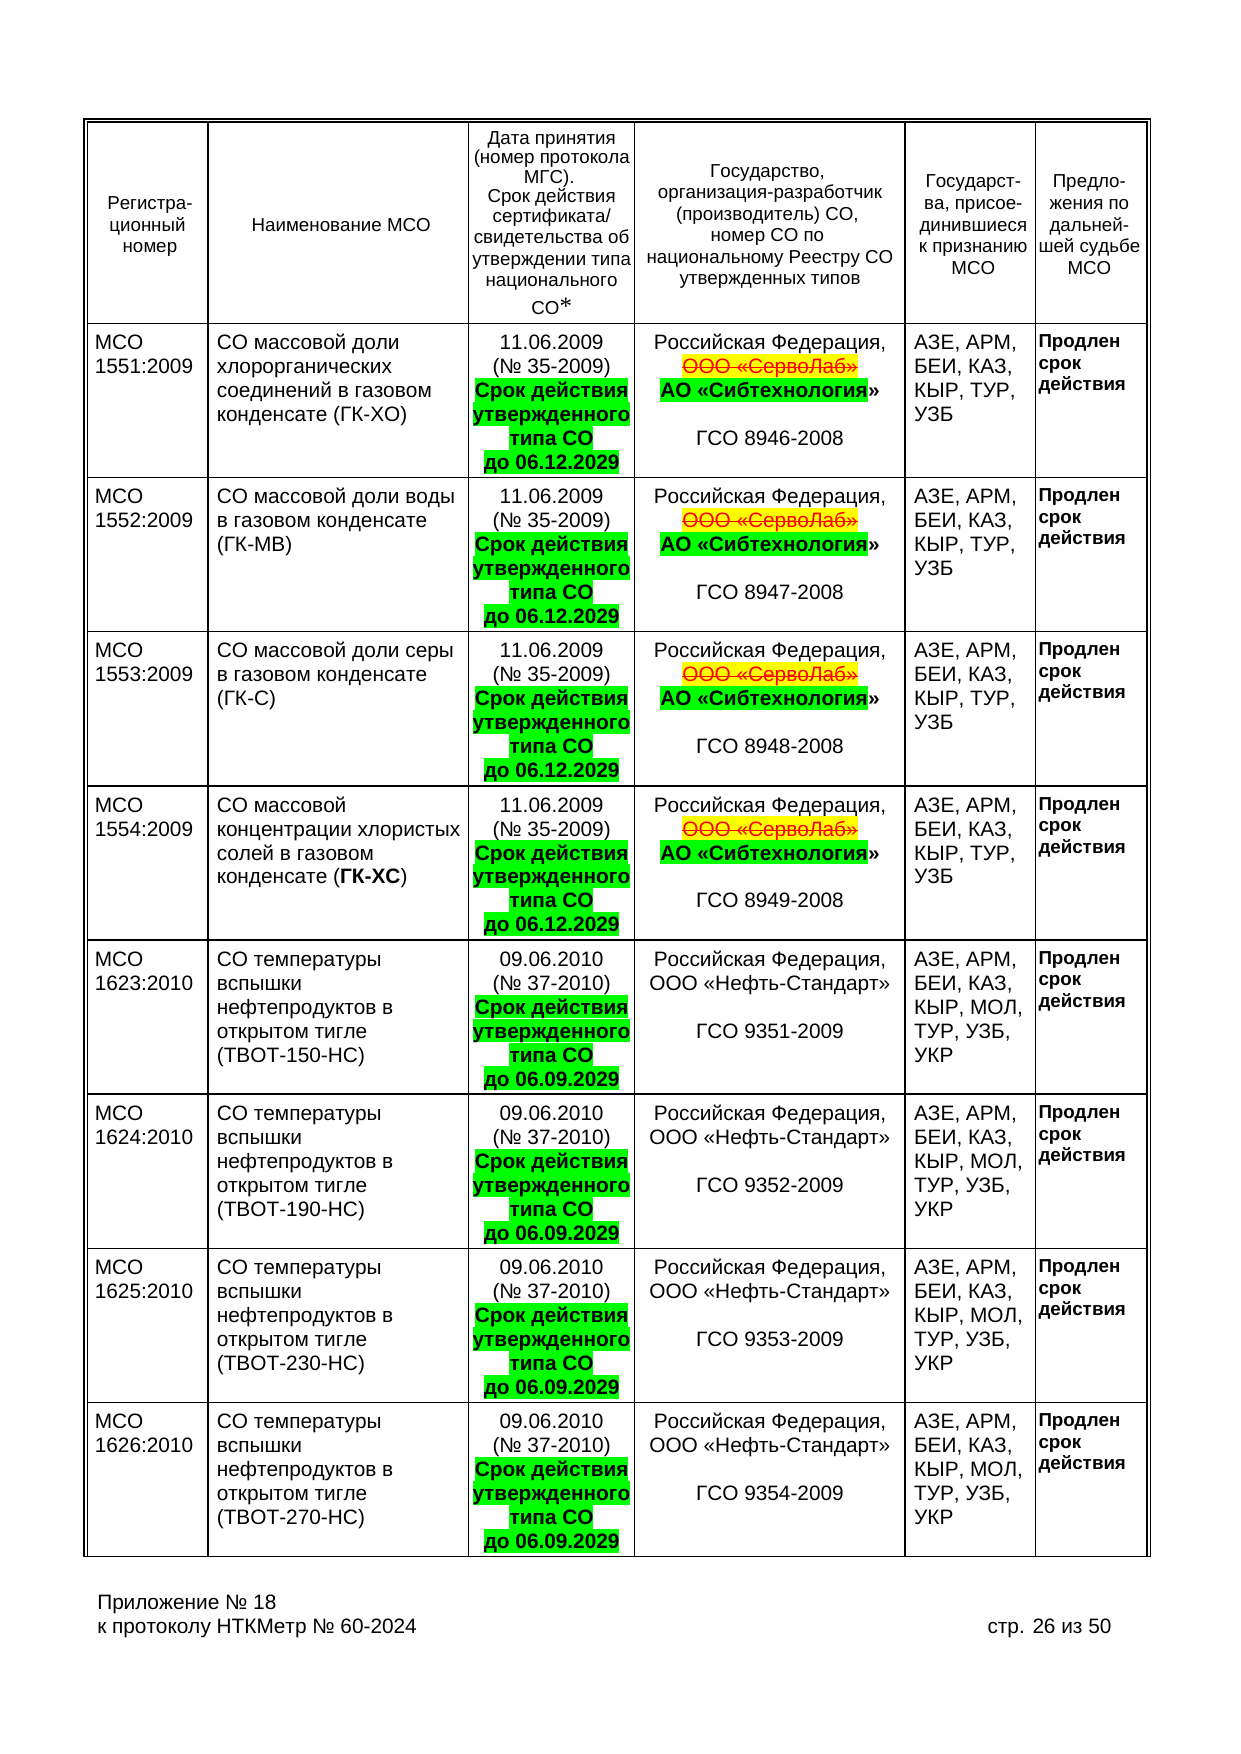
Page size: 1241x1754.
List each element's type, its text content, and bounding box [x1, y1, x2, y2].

table_header Государство, организация-разработчик (производитель) СО, номер СО по национальному Реестру СО утвержденных типов [635, 123, 904, 322]
table_cell СО массовой доли серы в газовом конденсате (ГК-С) [209, 632, 468, 785]
table_cell СО массовой концентрации хлористых солей в газовом конденсате (гк-хс) [209, 787, 468, 939]
table_cell МСО 1624:2010 [88, 1095, 207, 1247]
table_cell Российская Федерация, ООО «Нефть-Стандарт» ГСО 9354-2009 [635, 1403, 904, 1556]
table_cell СО массовой доли воды в газовом конденсате (ГК-МВ) [209, 478, 468, 631]
table_cell СО массовой доли хлорорганических соединений в газовом конденсате (ГК-ХО) [209, 324, 468, 477]
table_cell 09.06.2010 (№ 37-2010) Срок действия утвержденного типа СО до 06.09.2029 [469, 941, 634, 1093]
table_cell 09.06.2010 (№ 37-2010) Срок действия утвержденного типа СО до 06.09.2029 [469, 1095, 634, 1247]
table_header Дата принятия (номер протокола МГС). Срок действия сертификата/ свидетельства об утверждении типа национального СО* [469, 123, 634, 322]
table_cell Российская Федерация, ООО «СервоЛаб» АО «Сибтехнология» ГСО 8948-2008 [635, 632, 904, 785]
table_cell СО температуры вспышки нефтепродуктов в открытом тигле (ТВОТ-230-НС) [209, 1249, 468, 1402]
table_header Предло-жения по дальней- шей судьбе МСО [1036, 123, 1146, 322]
table_cell Продлен срок действия [1036, 1095, 1146, 1247]
table_cell СО температуры вспышки нефтепродуктов в открытом тигле (ТВОТ-190-НС) [209, 1095, 468, 1247]
table_cell АЗЕ, АРМ, БЕИ, КАЗ, КЫР, ТУР, УЗБ [906, 787, 1035, 939]
table_cell СО температуры вспышки нефтепродуктов в открытом тигле (ТВОТ-150-НС) [209, 941, 468, 1093]
table_cell Российская Федерация, ООО «СервоЛаб» АО «Сибтехнология» ГСО 8949-2008 [635, 787, 904, 939]
table_cell Продлен срок действия [1036, 941, 1146, 1093]
table_cell Продлен срок действия [1036, 324, 1146, 477]
table_cell СО температуры вспышки нефтепродуктов в открытом тигле (ТВОТ-270-НС) [209, 1403, 468, 1556]
table_cell Российская Федерация, ООО «Нефть-Стандарт» ГСО 9353-2009 [635, 1249, 904, 1402]
table_cell АЗЕ, АРМ, БЕИ, КАЗ, КЫР, МОЛ, ТУР, УЗБ, УКР [906, 941, 1035, 1093]
table_cell АЗЕ, АРМ, БЕИ, КАЗ, КЫР, ТУР, УЗБ [906, 632, 1035, 785]
table_cell Российская Федерация, ООО «Нефть-Стандарт» ГСО 9351-2009 [635, 941, 904, 1093]
table_cell АЗЕ, АРМ, БЕИ, КАЗ, КЫР, МОЛ, ТУР, УЗБ, УКР [906, 1249, 1035, 1402]
table_cell АЗЕ, АРМ, БЕИ, КАЗ, КЫР, ТУР, УЗБ [906, 478, 1035, 631]
table_cell 11.06.2009 (№ 35-2009) Срок действия утвержденного типа СО до 06.12.2029 [469, 787, 634, 939]
table_cell МСО 1623:2010 [88, 941, 207, 1093]
table_cell Российская Федерация, ООО «СервоЛаб» АО «Сибтехнология» ГСО 8947-2008 [635, 478, 904, 631]
table_cell АЗЕ, АРМ, БЕИ, КАЗ, КЫР, МОЛ, ТУР, УЗБ, УКР [906, 1403, 1035, 1556]
table_header Регистра-ционный номер [88, 123, 207, 322]
table_cell МСО 1625:2010 [88, 1249, 207, 1402]
table_header Государст-ва, присое-динившиеся к признанию МСО [906, 123, 1035, 322]
table_cell МСО 1554:2009 [88, 787, 207, 939]
table_cell Российская Федерация, ООО «СервоЛаб» АО «Сибтехнология» ГСО 8946-2008 [635, 324, 904, 477]
table_cell МСО 1551:2009 [88, 324, 207, 477]
table_cell 11.06.2009 (№ 35-2009) Срок действия утвержденного типа СО до 06.12.2029 [469, 632, 634, 785]
table_cell АЗЕ, АРМ, БЕИ, КАЗ, КЫР, ТУР, УЗБ [906, 324, 1035, 477]
table_cell МСО 1626:2010 [88, 1403, 207, 1556]
table_cell АЗЕ, АРМ, БЕИ, КАЗ, КЫР, МОЛ, ТУР, УЗБ, УКР [906, 1095, 1035, 1247]
table_cell Продлен срок действия [1036, 632, 1146, 785]
table_cell МСО 1553:2009 [88, 632, 207, 785]
table_cell Российская Федерация, ООО «Нефть-Стандарт» ГСО 9352-2009 [635, 1095, 904, 1247]
table_cell 09.06.2010 (№ 37-2010) Срок действия утвержденного типа СО до 06.09.2029 [469, 1249, 634, 1402]
table_header Наименование МСО [209, 123, 468, 322]
table_cell МСО 1552:2009 [88, 478, 207, 631]
table_cell Продлен срок действия [1036, 1403, 1146, 1556]
table_cell 09.06.2010 (№ 37-2010) Срок действия утвержденного типа СО до 06.09.2029 [469, 1403, 634, 1556]
table_cell Продлен срок действия [1036, 1249, 1146, 1402]
table_cell 11.06.2009 (№ 35-2009) Срок действия утвержденного типа СО до 06.12.2029 [469, 324, 634, 477]
table_cell 11.06.2009 (№ 35-2009) Срок действия утвержденного типа СО до 06.12.2029 [469, 478, 634, 631]
table_cell Продлен срок действия [1036, 478, 1146, 631]
table_cell Продлен срок действия [1036, 787, 1146, 939]
